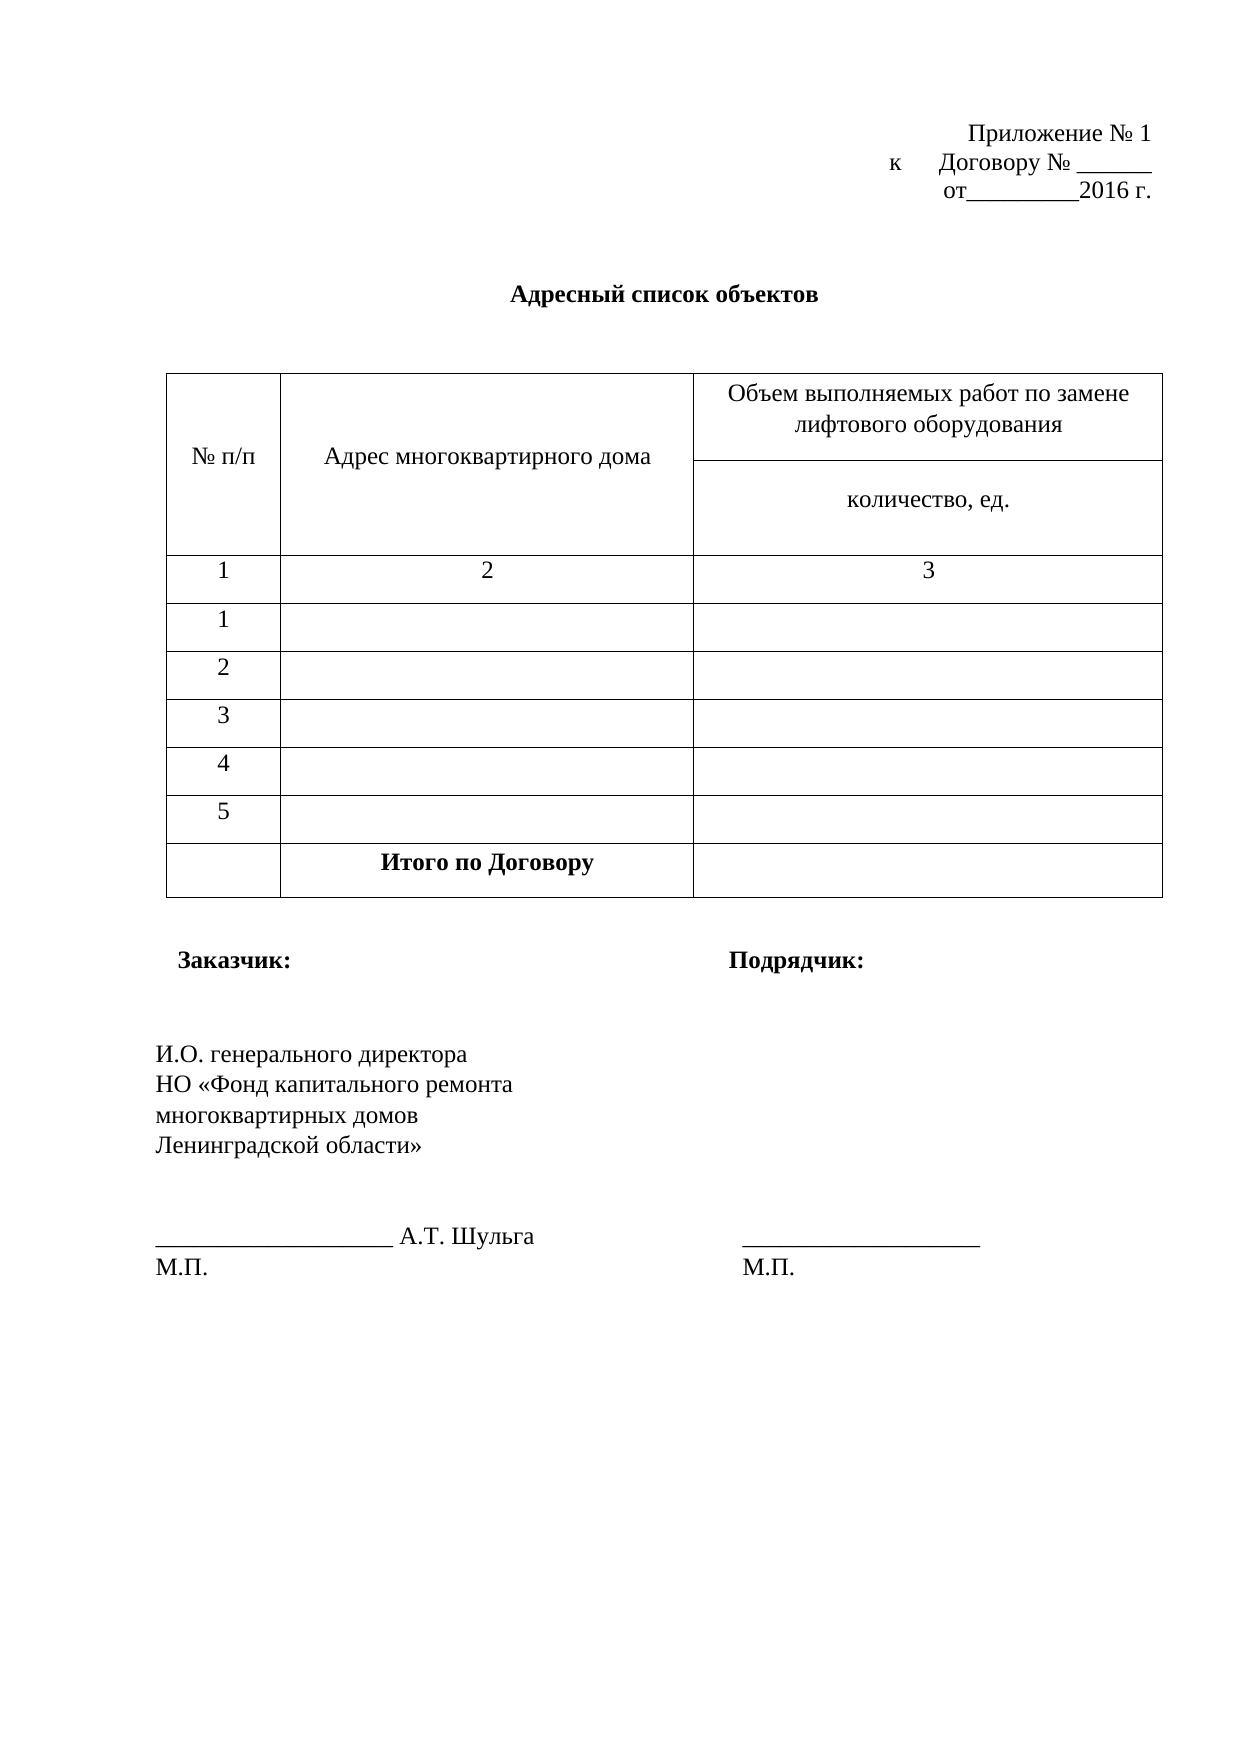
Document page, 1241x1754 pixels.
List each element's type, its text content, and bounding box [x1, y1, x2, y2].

table_cell [694, 844, 1162, 897]
table_cell [281, 652, 693, 699]
table_cell [694, 796, 1162, 843]
table_cell 4 [167, 748, 280, 795]
table_cell 3 [694, 556, 1162, 603]
text Приложение № 1 [177, 118, 1152, 147]
table_header Объем выполняемых работ по замене лифтового оборудования [694, 374, 1162, 460]
table_cell [281, 604, 693, 651]
table_cell 1 [167, 556, 280, 603]
table_cell 3 [167, 700, 280, 747]
text к Договору № ______ от_________2016 г. [177, 147, 1152, 204]
table_cell 1 [167, 604, 280, 651]
table_cell 2 [167, 652, 280, 699]
text Адресный список объектов [177, 279, 1152, 308]
table_cell [281, 700, 693, 747]
table_header № п/п [167, 374, 280, 554]
table_header ___________________ М.П. [683, 1039, 1222, 1282]
table_header И.О. генерального директора НО «Фонд капитального ремонта многоквартирных домов Ленинградской области» ___________________ А.Т. Шульга М.П. [144, 1039, 683, 1282]
table_cell Итого по Договору [281, 844, 693, 897]
table_cell [167, 844, 280, 897]
table_cell [694, 748, 1162, 795]
text Заказчик: Подрядчик: [177, 945, 1152, 973]
table_cell [694, 604, 1162, 651]
table_cell 5 [167, 796, 280, 843]
table_cell [281, 796, 693, 843]
table_cell [694, 652, 1162, 699]
table_cell [694, 700, 1162, 747]
table_cell [281, 748, 693, 795]
table_cell 2 [281, 556, 693, 603]
table_header Адрес многоквартирного дома [281, 374, 693, 554]
table_cell количество, ед. [694, 461, 1162, 554]
